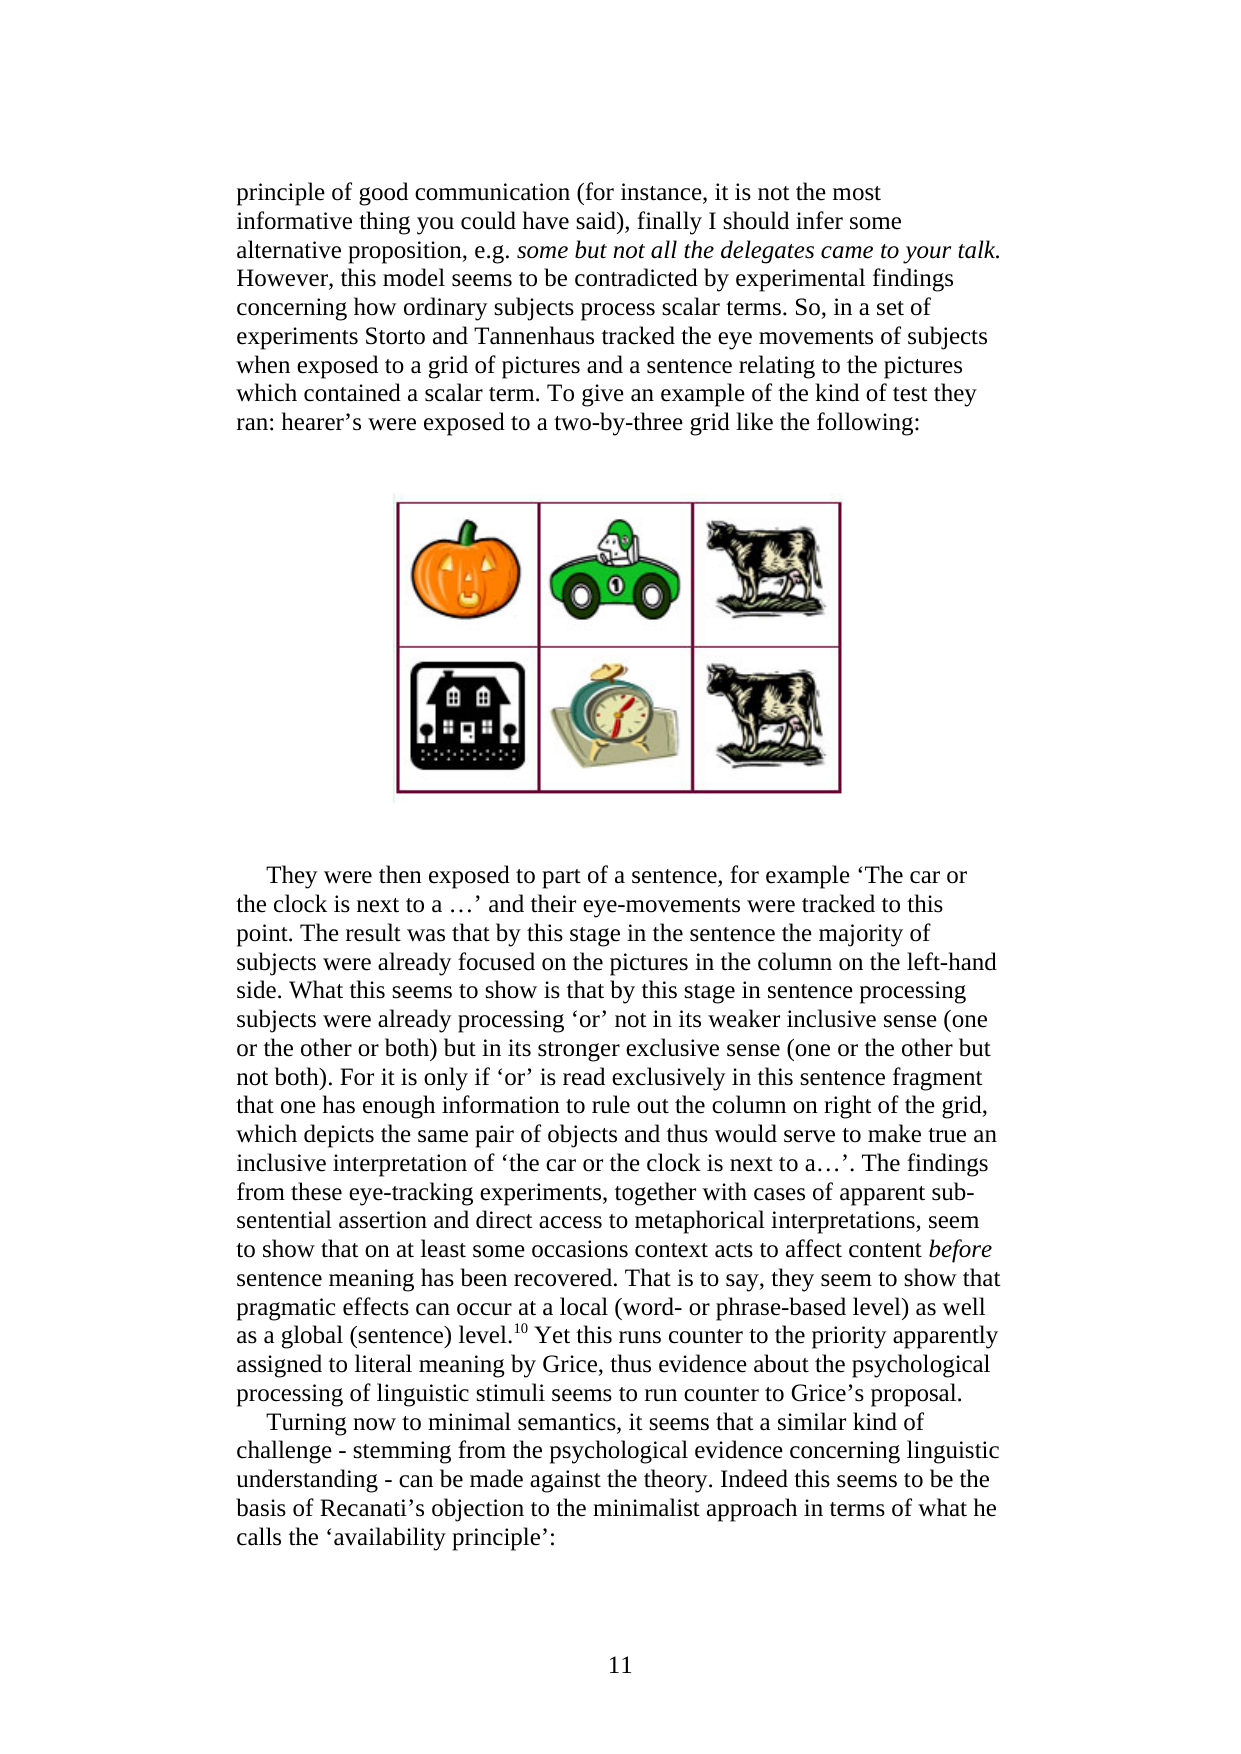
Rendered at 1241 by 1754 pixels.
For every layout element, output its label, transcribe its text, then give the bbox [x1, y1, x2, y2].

text Turning now to minimal semantics, it seems that a similar kind of challenge - stemming from the psychological evidence concerning linguistic understanding - can be made against the theory. Indeed this seems to be the basis of Recanati’s objection to the minimalist approach in terms of what he calls the ‘availability principle’: [236, 1407, 1004, 1550]
picture [392, 493, 848, 803]
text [236, 177, 1004, 436]
text They were then exposed to part of a sentence, for example ‘The car or the clock is next to a …’ and their eye-movements were tracked to this point. The result was that by this stage in the sentence the majority of subjects were already focused on the pictures in the column on the left-hand side. What this seems to show is that by this stage in sentence processing subjects were already processing ‘or’ not in its weaker inclusive sense (one or the other or both) but in its stronger exclusive sense (one or the other but not both). For it is only if ‘or’ is read exclusively in this sentence fragment that one has enough information to rule out the column on right of the grid, which depicts the same pair of objects and thus would serve to make true an inclusive interpretation of ‘the car or the clock is next to a…’. The findings from these eye-tracking experiments, together with cases of apparent sub-sentential assertion and direct access to metaphorical interpretations, seem to show that on at least some occasions context acts to affect content before sentence meaning has been recovered. That is to say, they seem to show that pragmatic effects can occur at a local (word- or phrase-based level) as well as a global (sentence) level. Yet this runs counter to the priority apparently assigned to literal meaning by Grice, thus evidence about the psychological processing of linguistic stimuli seems to run counter to Grice’s proposal. [236, 860, 1004, 1407]
